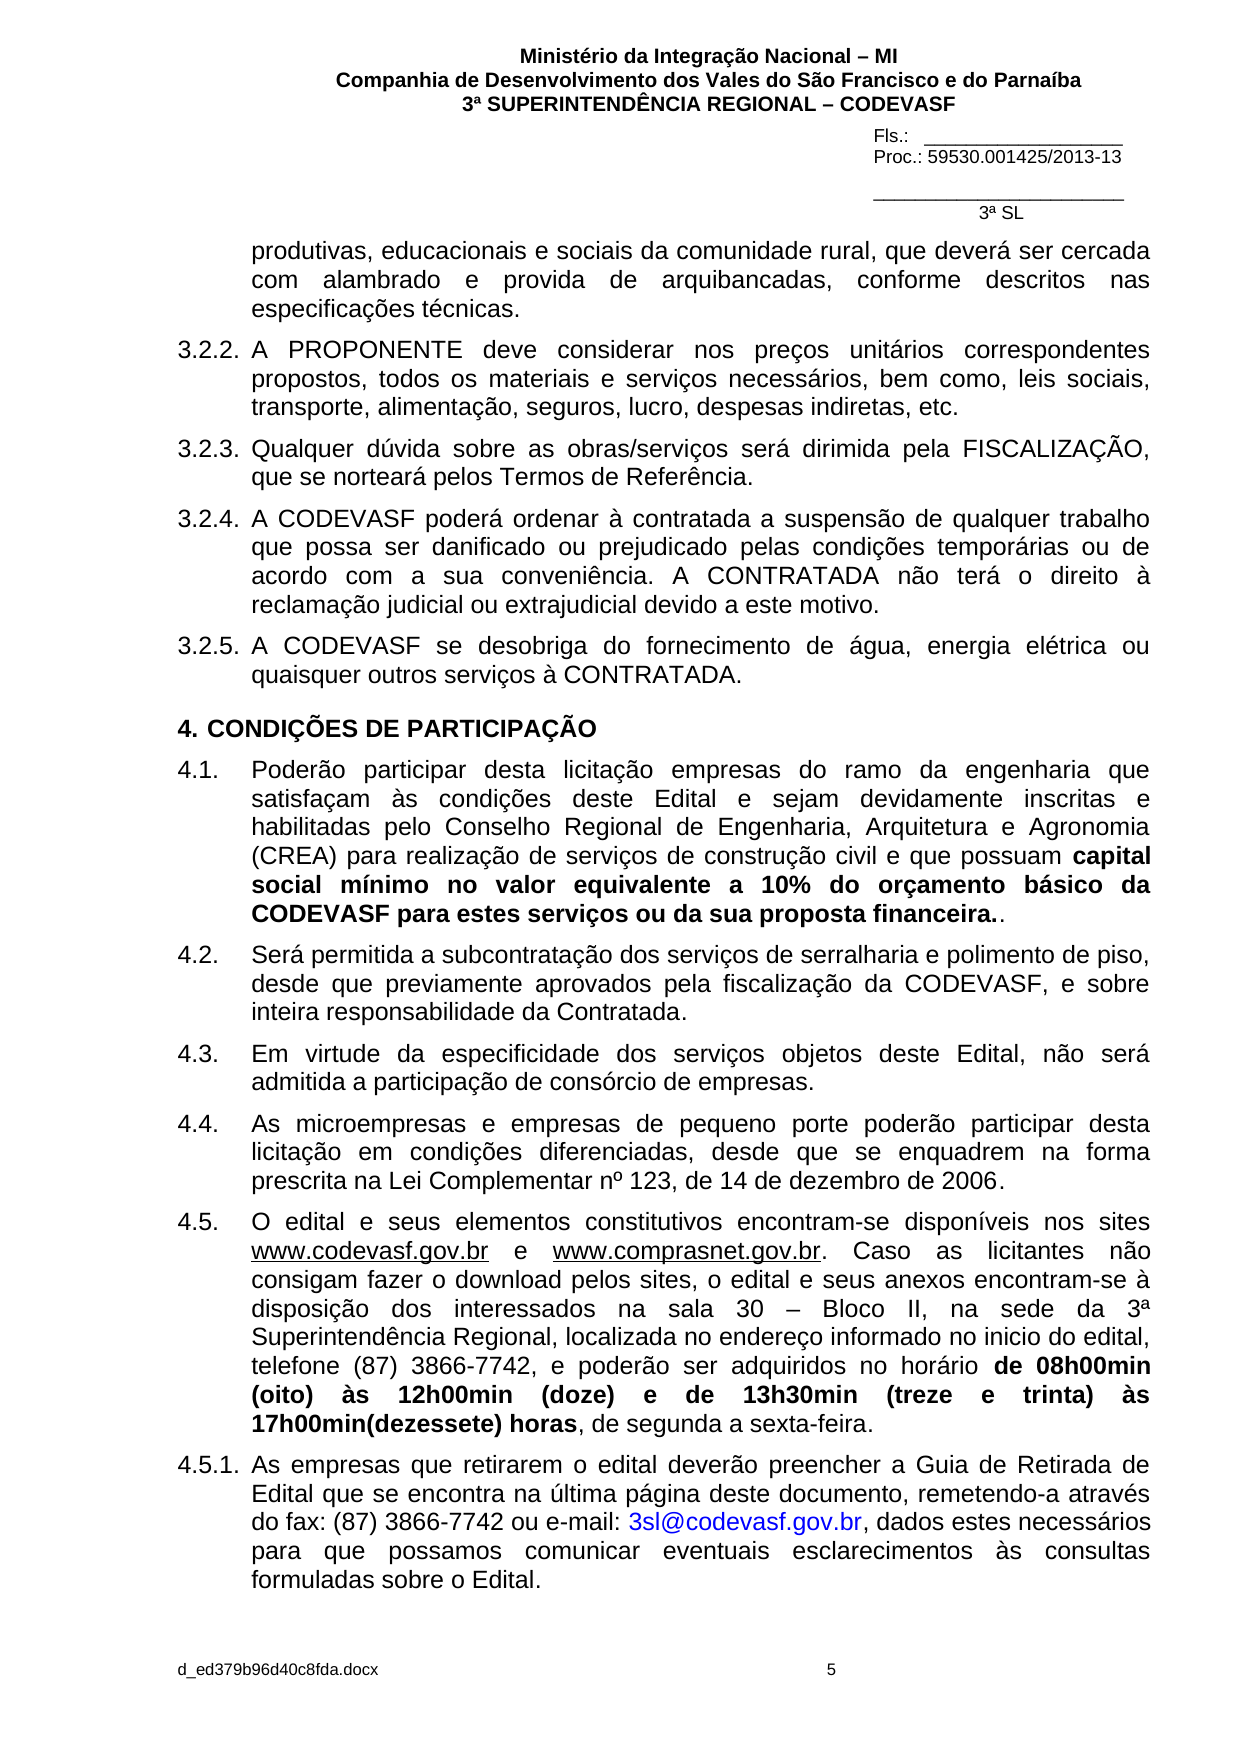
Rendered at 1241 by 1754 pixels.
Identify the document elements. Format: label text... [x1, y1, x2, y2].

text Poderão participar desta licitação empresas do ramo da engenharia que satisfaçam às condições deste Edital e sejam devidamente inscritas e habilitadas pelo Conselho Regional de Engenharia, Arquitetura e Agronomia (CREA) para realização de serviços de construção civil e que possuam capital social mínimo no valor equivalente a 10% do orçamento básico da CODEVASF para estes serviços ou da sua proposta financeira.. [177, 755, 1152, 927]
text As microempresas e empresas de pequeno porte poderão participar desta licitação em condições diferenciadas, desde que se enquadrem na forma prescrita na Lei Complementar nº 123, de 14 de dezembro de 2006. [177, 1108, 1152, 1195]
text CONDIÇÕES DE PARTICIPAÇÃO [177, 713, 1152, 742]
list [177, 236, 1152, 322]
text Em virtude da especificidade dos serviços objetos deste Edital, não será admitida a participação de consórcio de empresas. [177, 1038, 1152, 1096]
list A PROPONENTE deve considerar nos preços unitários correspondentes propostos, todos os materiais e serviços necessários, bem como, leis sociais, transporte, alimentação, seguros, lucro, despesas indiretas, etc. [177, 335, 1152, 421]
text O edital e seus elementos constitutivos encontram-se disponíveis nos sites www.codevasf.gov.br e www.comprasnet.gov.br. Caso as licitantes não consigam fazer o download pelos sites, o edital e seus anexos encontram-se à disposição dos interessados na sala 30 – Bloco II, na sede da 3ª Superintendência Regional, localizada no endereço informado no inicio do edital, telefone (87) 3866-7742, e poderão ser adquiridos no horário de 08h00min (oito) às 12h00min (doze) e de 13h30min (treze e trinta) às 17h00min(dezessete) horas, de segunda a sexta-feira. [177, 1207, 1152, 1437]
list A CODEVASF se desobriga do fornecimento de água, energia elétrica ou quaisquer outros serviços à CONTRATADA. [177, 631, 1152, 688]
list As empresas que retirarem o edital deverão preencher a Guia de Retirada de Edital que se encontra na última página deste documento, remetendo-a através do fax: (87) 3866-7742 ou e-mail: 3sl@codevasf.gov.br, dados estes necessários para que possamos comunicar eventuais esclarecimentos às consultas formuladas sobre o Edital. [177, 1450, 1152, 1593]
list A CODEVASF poderá ordenar à contratada a suspensão de qualquer trabalho que possa ser danificado ou prejudicado pelas condições temporárias ou de acordo com a sua conveniência. A CONTRATADA não terá o direito à reclamação judicial ou extrajudicial devido a este motivo. [177, 503, 1152, 618]
list Qualquer dúvida sobre as obras/serviços será dirimida pela FISCALIZAÇÃO, que se norteará pelos Termos de Referência. [177, 433, 1152, 491]
text Será permitida a subcontratação dos serviços de serralharia e polimento de piso, desde que previamente aprovados pela fiscalização da CODEVASF, e sobre inteira responsabilidade da Contratada. [177, 940, 1152, 1026]
